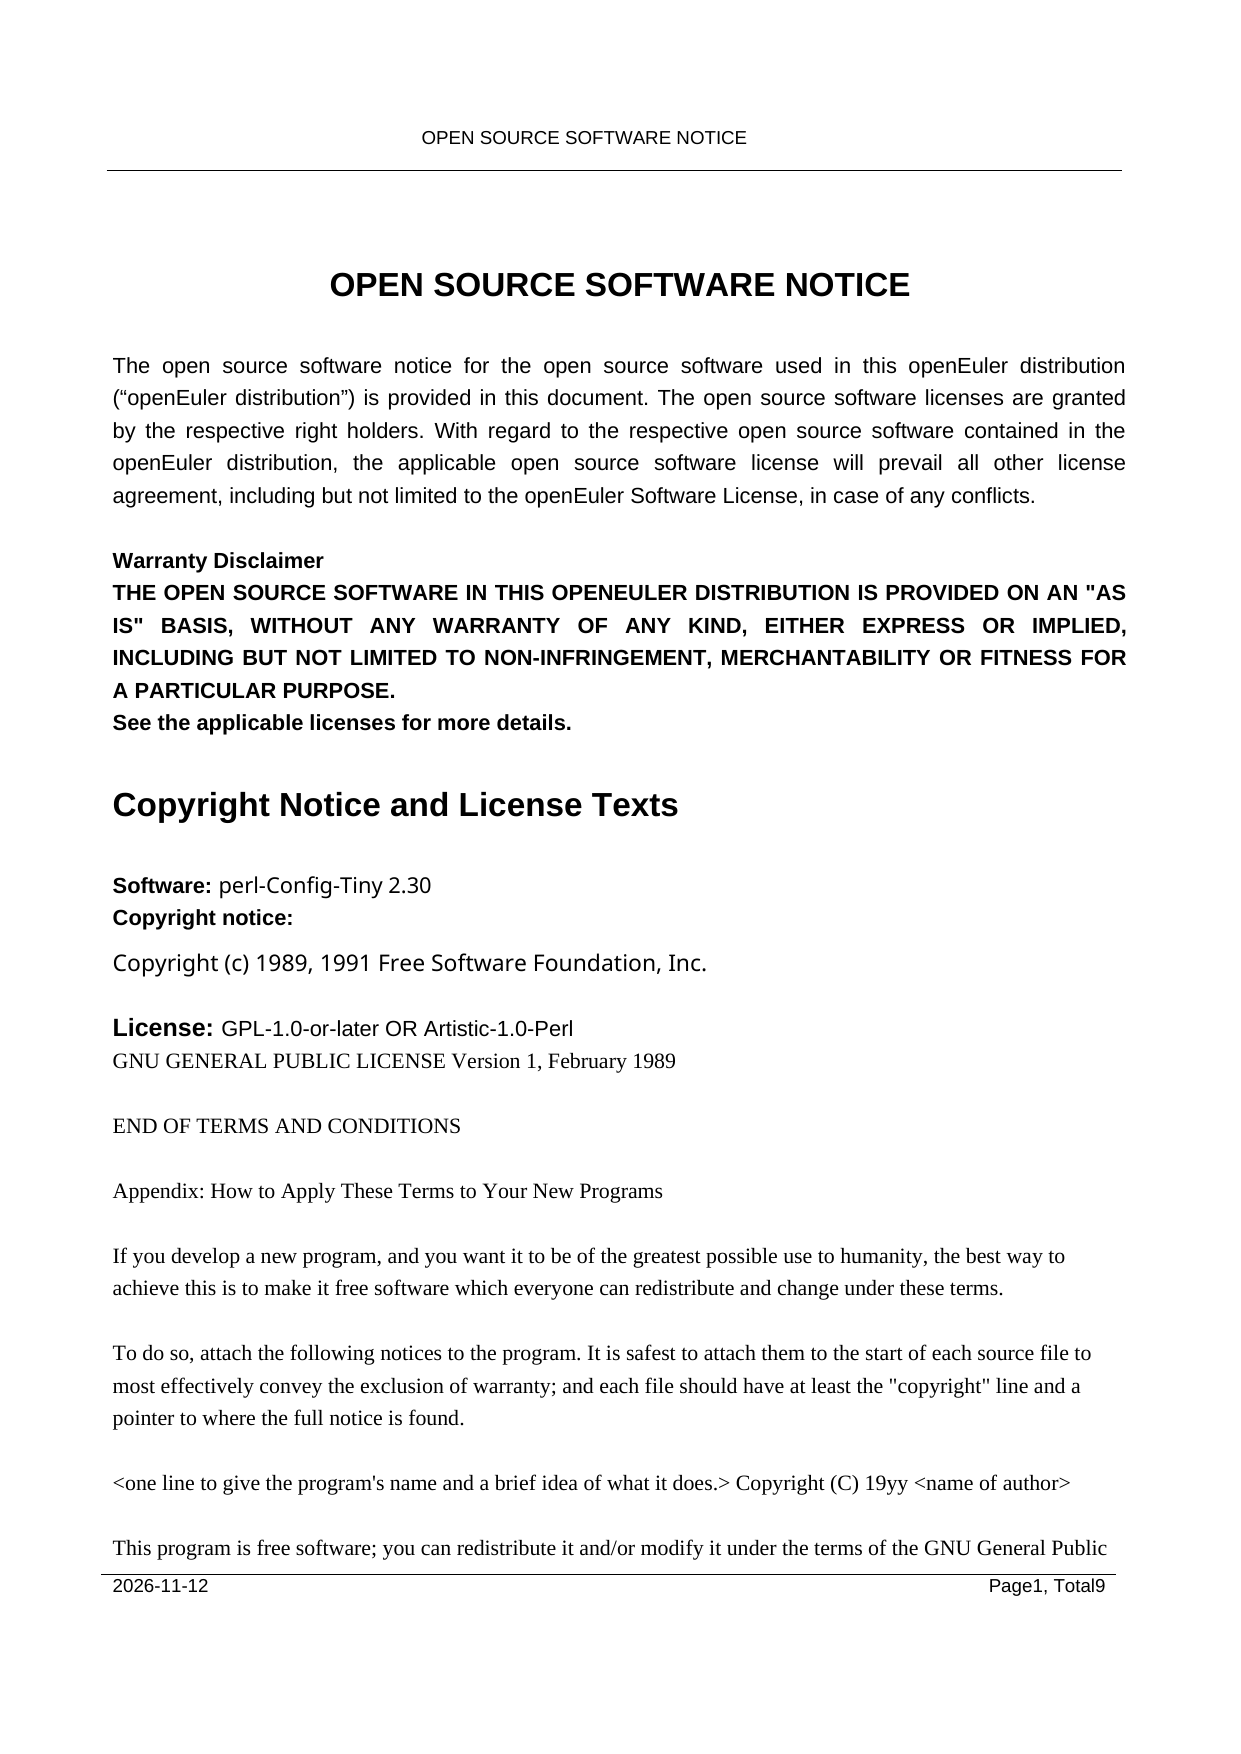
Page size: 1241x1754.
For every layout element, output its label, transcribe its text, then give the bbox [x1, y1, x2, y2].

text Copyright notice: [112, 901, 1128, 934]
text Warranty Disclaimer [112, 544, 1128, 576]
text Copyright Notice and License Texts [112, 771, 1128, 836]
text OPEN SOURCE SOFTWARE NOTICE [112, 251, 1128, 316]
text THE OPEN SOURCE SOFTWARE IN THIS OPENEULER DISTRIBUTION IS PROVIDED ON AN "AS IS" BASIS, WITHOUT ANY WARRANTY OF ANY KIND, EITHER EXPRESS OR IMPLIED, INCLUDING BUT NOT LIMITED TO NON-INFRINGEMENT, MERCHANTABILITY OR FITNESS FOR A PARTICULAR PURPOSE. See the applicable licenses for more details. [112, 576, 1128, 739]
text The open source software notice for the open source software used in this openEuler distribution (“openEuler distribution”) is provided in this document. The open source software licenses are granted by the respective right holders. With regard to the respective open source software contained in the openEuler distribution, the applicable open source software license will prevail all other license agreement, including but not limited to the openEuler Software License, in case of any conflicts. [112, 349, 1128, 511]
text Copyright (c) 1989, 1991 Free Software Foundation, Inc. [112, 947, 1128, 1012]
text License: GPL-1.0-or-later OR Artistic-1.0-Perl [112, 1012, 1128, 1044]
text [112, 1044, 1128, 1564]
title Software: perl-Config-Tiny 2.30 [112, 869, 1128, 901]
